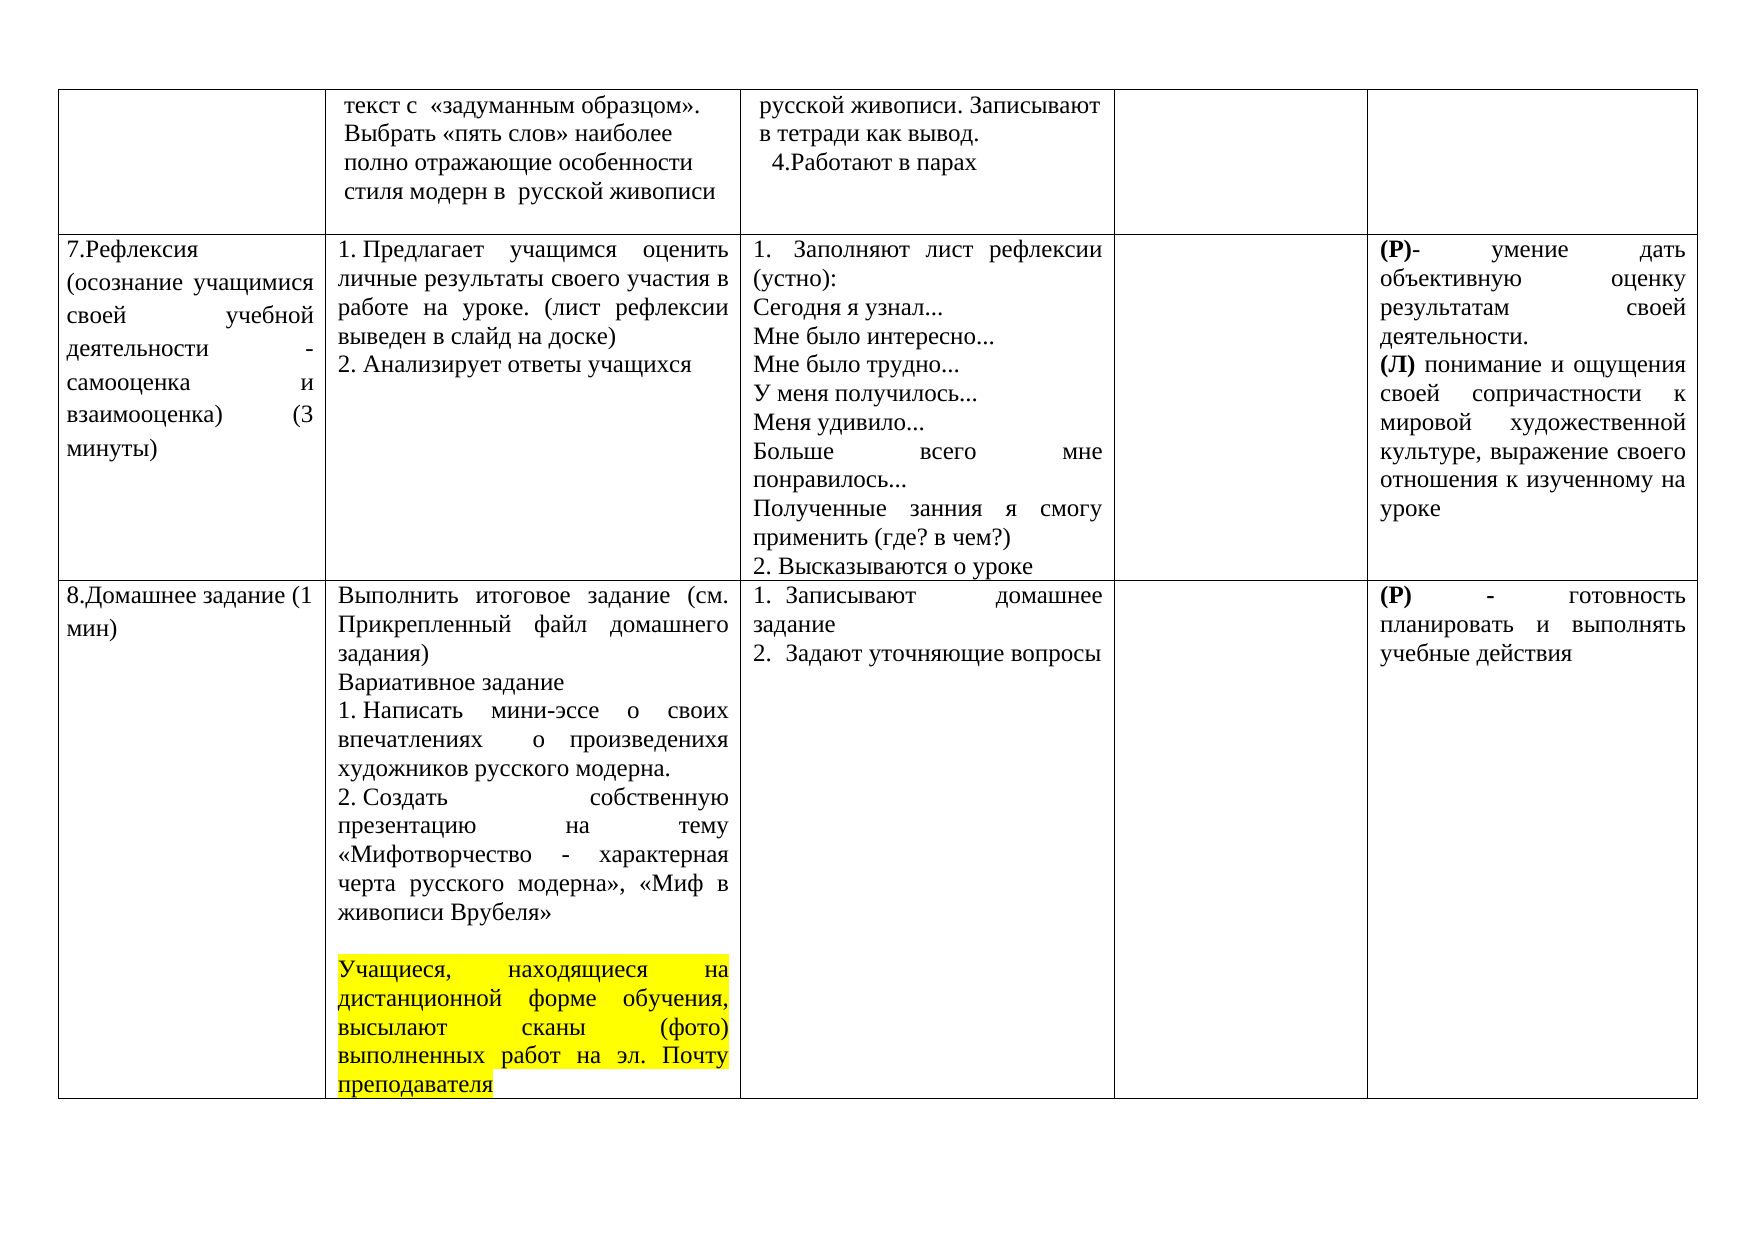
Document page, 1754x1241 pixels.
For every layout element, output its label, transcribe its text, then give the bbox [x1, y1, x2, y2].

table_cell Заполняют лист рефлексии (устно): Сегодня я узнал... Мне было интересно... Мне было трудно... У меня получилось... Меня удивило... Больше всего мне понравилось... Полученные занния я смогу применить (где? в чем?) Высказываются о уроке [741, 235, 1114, 579]
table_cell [1368, 90, 1697, 233]
table_cell 8.Домашнее задание (1 мин) [59, 581, 325, 1098]
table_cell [741, 90, 1114, 233]
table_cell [59, 90, 325, 233]
table_cell 7.Рефлексия (осознание учащимися своей учебной деятельности - самооценка и взаимооценка) (3 минуты) [59, 235, 325, 579]
table_cell (Р) - готовность планировать и выполнять учебные действия [1368, 581, 1697, 1098]
table_cell (Р)- умение дать объективную оценку результатам своей деятельности. (Л) понимание и ощущения своей сопричастности к мировой художественной культуре, выражение своего отношения к изученному на уроке [1368, 235, 1697, 579]
table_cell [1115, 235, 1367, 579]
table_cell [1115, 90, 1367, 233]
table_cell [1115, 581, 1367, 1098]
table_cell Записывают домашнее задание Задают уточняющие вопросы [741, 581, 1114, 1098]
table_cell Выполнить итоговое задание (см. Прикрепленный файл домашнего задания) Вариативное задание Написать мини-эссе о своих впечатлениях о произведенихя художников русского модерна. Создать собственную презентацию на тему «Мифотворчество - характерная черта русского модерна», «Миф в живописи Врубеля» Учащиеся, находящиеся на дистанционной форме обучения, высылают сканы (фото) выполненных работ на эл. Почту преподавателя [326, 581, 740, 1098]
table_cell Предлагает учащимся оценить личные результаты своего участия в работе на уроке. (лист рефлексии выведен в слайд на доске) Анализирует ответы учащихся [326, 235, 740, 579]
